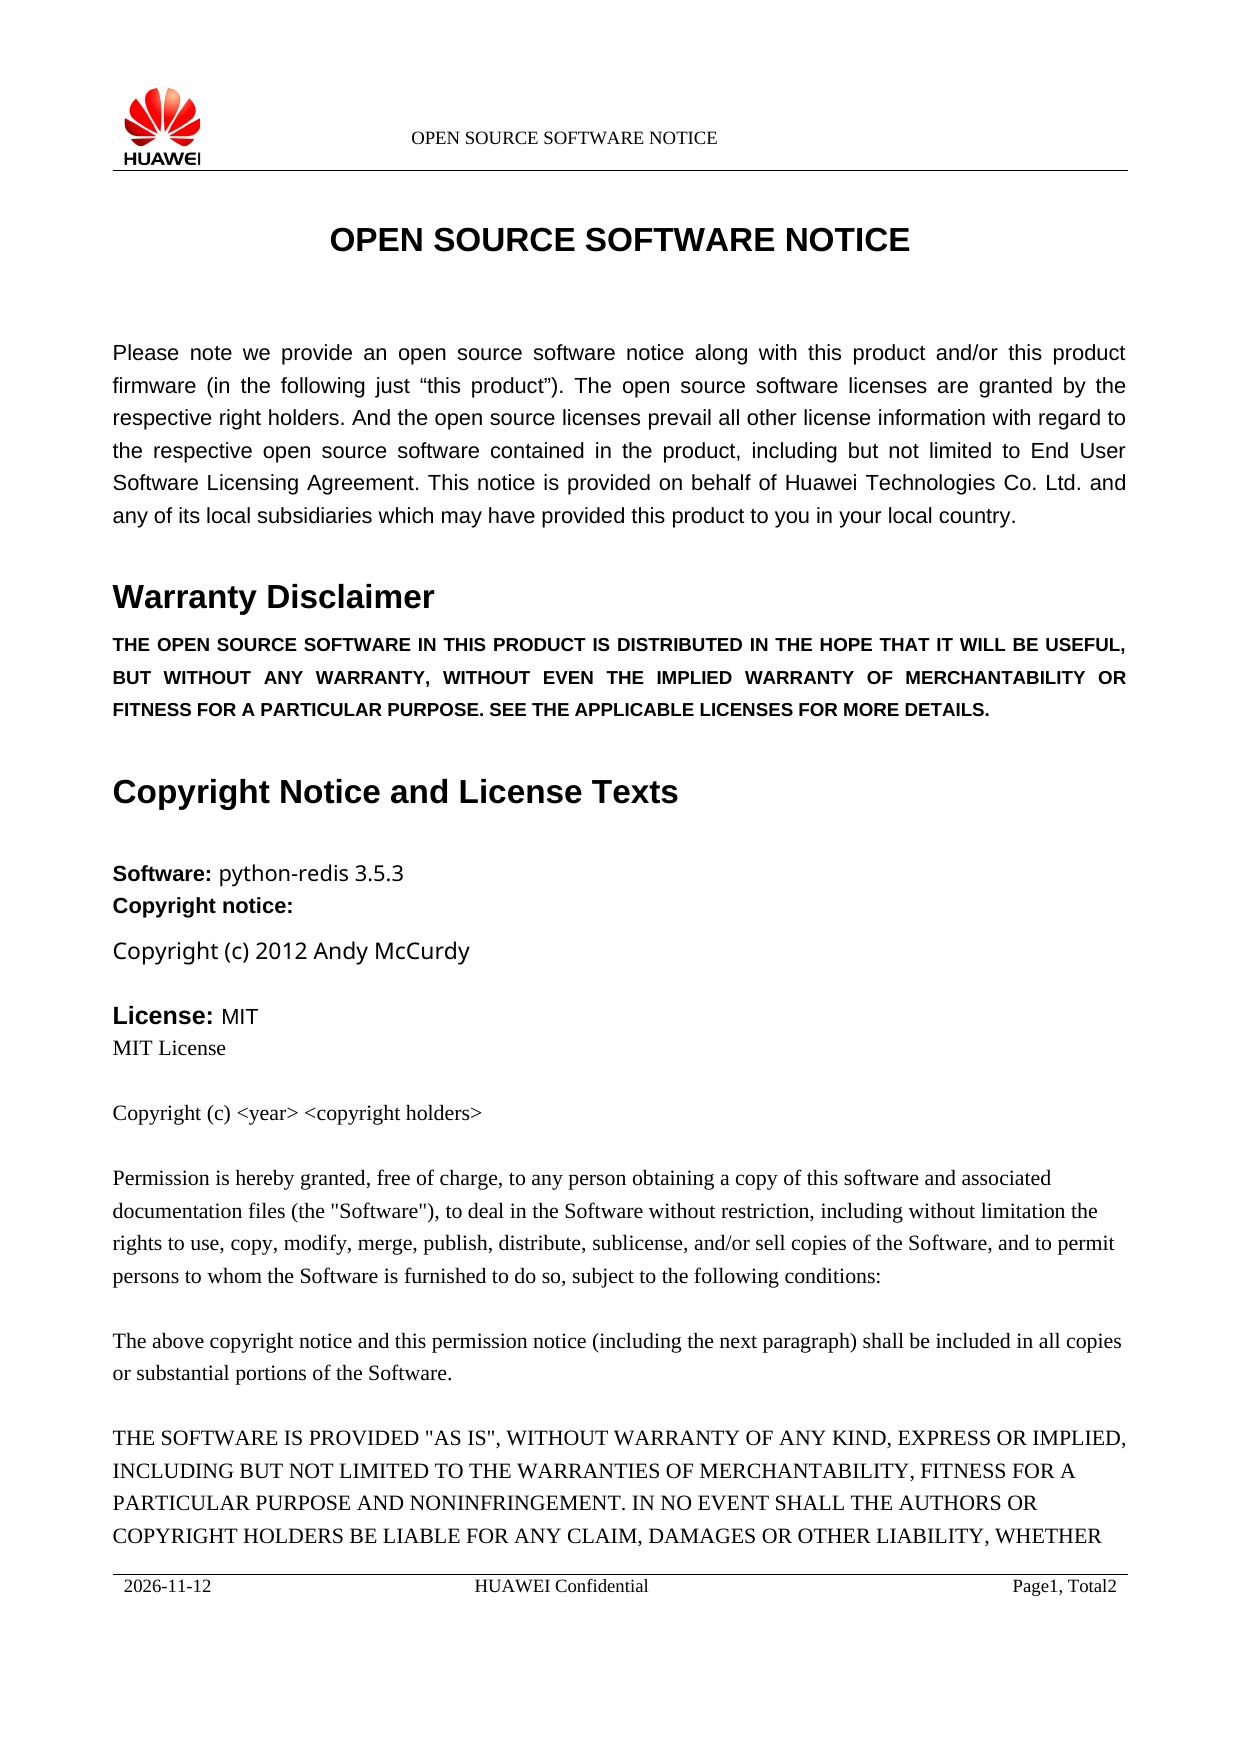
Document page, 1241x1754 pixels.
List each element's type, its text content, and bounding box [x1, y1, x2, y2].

text Copyright notice: [112, 889, 1128, 921]
text The open source software in this product is distributed in the hope that it will be useful, but WITHOUT ANY WARRANTY, without even the implied warranty of MERCHANTABILITY or FITNESS FOR A PARTICULAR PURPOSE. See the applicable licenses for more details. [112, 629, 1128, 726]
text Please note we provide an open source software notice along with this product and/or this product firmware (in the following just “this product”). The open source software licenses are granted by the respective right holders. And the open source licenses prevail all other license information with regard to the respective open source software contained in the product, including but not limited to End User Software Licensing Agreement. This notice is provided on behalf of Huawei Technologies Co. Ltd. and any of its local subsidiaries which may have provided this product to you in your local country. [112, 336, 1128, 531]
text Copyright (c) 2012 Andy McCurdy [112, 934, 1128, 999]
title Software: python-redis 3.5.3 [112, 856, 1128, 889]
picture [124, 88, 201, 165]
text OPEN SOURCE SOFTWARE NOTICE [112, 206, 1128, 271]
text Warranty Disclaimer [112, 564, 1128, 629]
text License: MIT [112, 999, 1128, 1031]
text Copyright Notice and License Texts [112, 759, 1128, 824]
